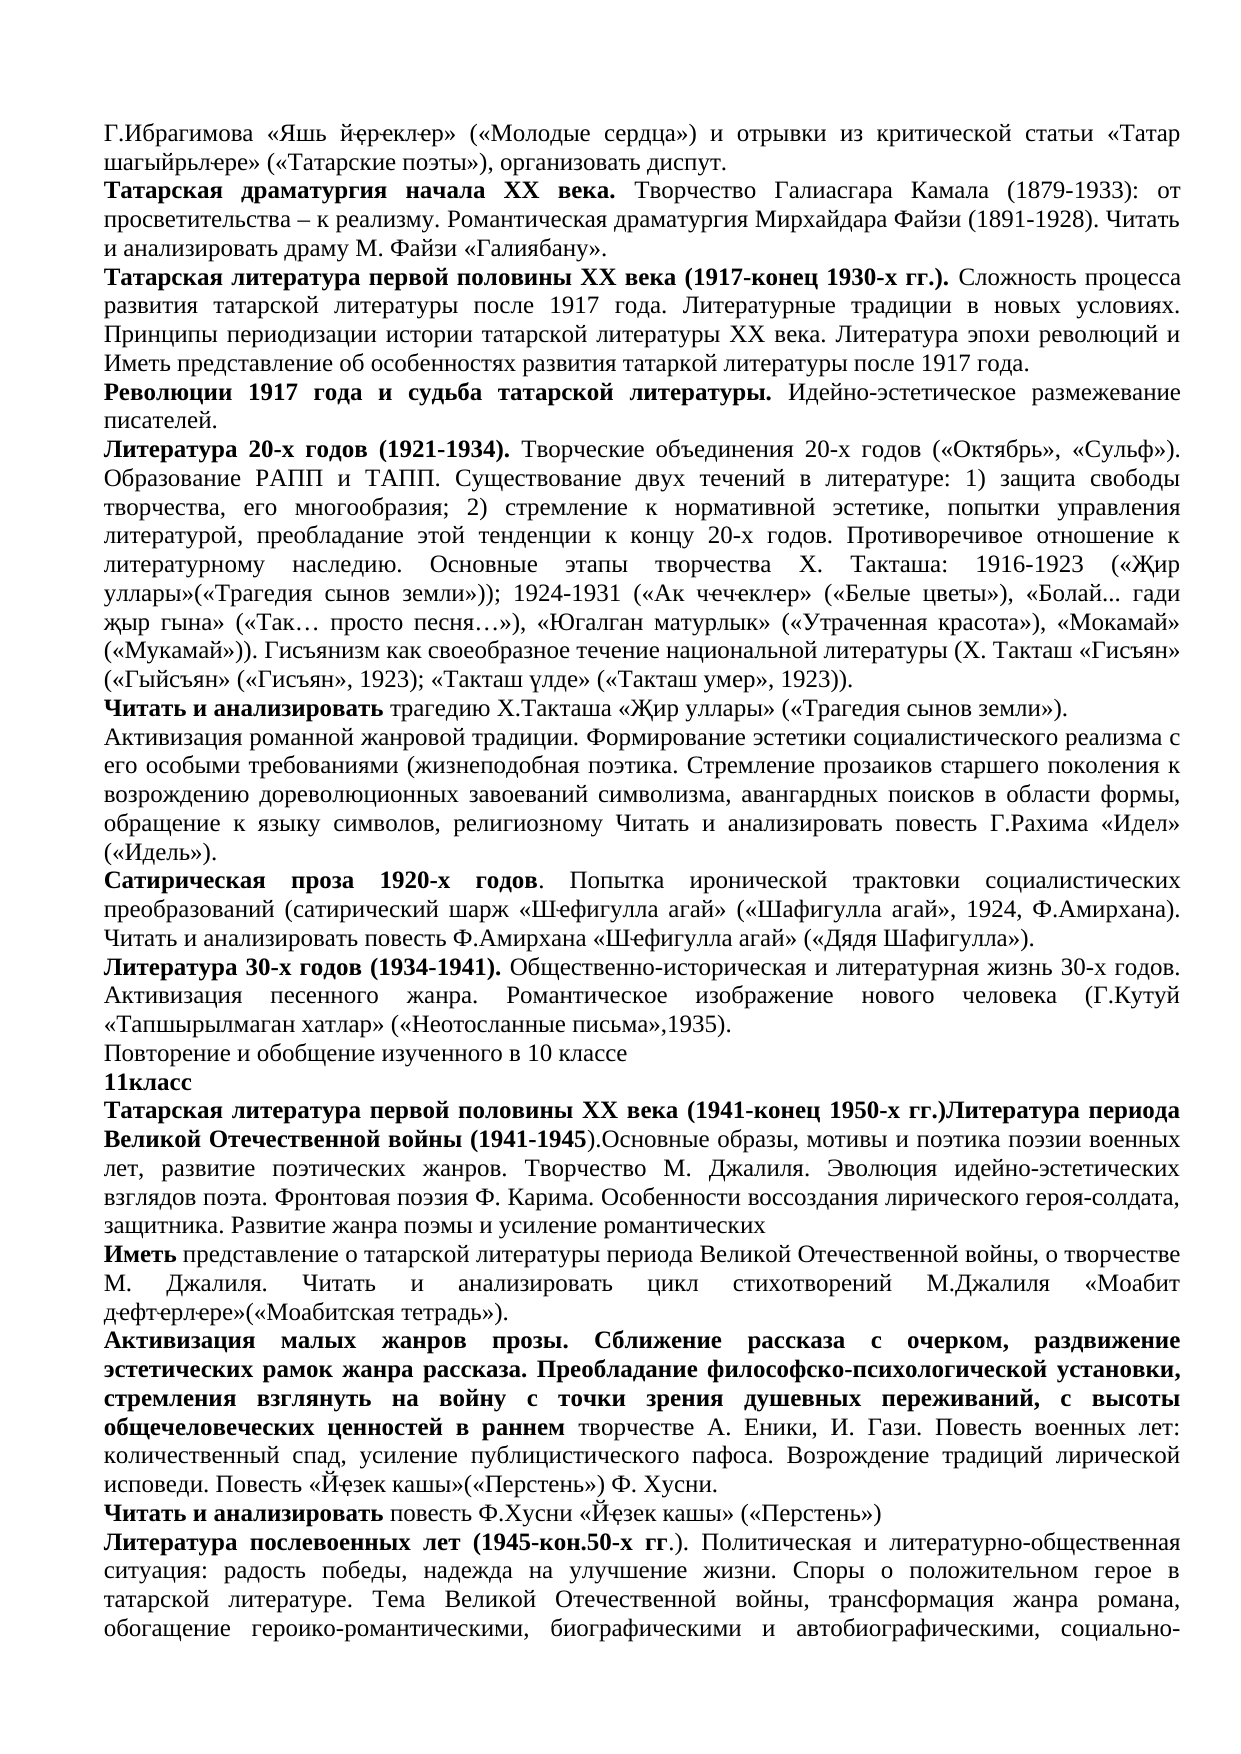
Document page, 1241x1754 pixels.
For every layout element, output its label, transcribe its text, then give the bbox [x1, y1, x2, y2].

text Читать и анализировать повесть Ф.Хусни «Йҿзек кашы» («Перстень») [103, 1498, 1181, 1527]
text Читать и анализировать трагедию Х.Такташа «Җир уллары» («Трагедия сынов земли»). [103, 693, 1181, 722]
text Татарская литература первой половины XX века (1941-конец 1950-х гг.)Литература периода Великой Отечественной войны (1941-1945).Основные образы, мотивы и поэтика поэзии военных лет, развитие поэтических жанров. Творчество М. Джалиля. Эволюция идейно-эстетических взглядов поэта. Фронтовая поэзия Ф. Карима. Особенности воссоздания лирического героя-солдата, защитника. Развитие жанра поэмы и усиление романтических [103, 1096, 1181, 1239]
text Литература 20-х годов (1921-1934). Творческие объединения 20-х годов («Октябрь», «Сульф»). Образование РАПП и ТАПП. Существование двух течений в литературе: 1) защита свободы творчества, его многообразия; 2) стремление к нормативной эстетике, попытки управления литературой, преобладание этой тенденции к концу 20-х годов. Противоречивое отношение к литературному наследию. Основные этапы творчества Х. Такташа: 1916-1923 («Җир уллары»(«Трагедия сынов земли»)); 1924-1931 («Ак чҽчҽклҽр» («Белые цветы»), «Болай... гади җыр гына» («Так… просто песня…»), «Югалган матурлык» («Утраченная красота»), «Мокамай» («Мукамай»)). Гисъянизм как своеобразное течение национальной литературы (Х. Такташ «Гисъян» («Гыйсъян» («Гисъян», 1923); «Такташ үлде» («Такташ умер», 1923)). [103, 434, 1181, 693]
text Повторение и обобщение изученного в 10 классе [103, 1038, 1181, 1067]
text Иметь представление о татарской литературы периода Великой Отечественной войны, о творчестве М. Джалиля. Читать и анализировать цикл стихотворений М.Джалиля «Моабит дҽфтҽрлҽре»(«Моабитская тетрадь»). [103, 1239, 1181, 1326]
text Литература 30-х годов (1934-1941). Общественно-историческая и литературная жизнь 30-х годов. Активизация песенного жанра. Романтическое изображение нового человека (Г.Кутуй «Тапшырылмаган хатлар» («Неотосланные письма»,1935). [103, 952, 1181, 1038]
text Революции 1917 года и судьба татарской литературы. Идейно-эстетическое размежевание писателей. [103, 377, 1181, 434]
text Активизация романной жанровой традиции. Формирование эстетики социалистического реализма с его особыми требованиями (жизнеподобная поэтика. Стремление прозаиков старшего поколения к возрождению дореволюционных завоеваний символизма, авангардных поисков в области формы, обращение к языку символов, религиозному Читать и анализировать повесть Г.Рахима «Идел» («Идель»). [103, 722, 1181, 866]
text Сатирическая проза 1920-х годов. Попытка иронической трактовки социалистических преобразований (сатирический шарж «Шҽфигулла агай» («Шафигулла агай», 1924, Ф.Амирхана). Читать и анализировать повесть Ф.Амирхана «Шҽфигулла агай» («Дядя Шафигулла»). [103, 866, 1181, 952]
text Татарская драматургия начала ХХ века. Творчество Галиасгара Камала (1879-1933): от просветительства – к реализму. Романтическая драматургия Мирхайдара Файзи (1891-1928). Читать и анализировать драму М. Файзи «Галиябану». [103, 176, 1181, 262]
text Татарская литература первой половины XX века (1917-конец 1930-х гг.). Сложность процесса развития татарской литературы после 1917 года. Литературные традиции в новых условиях. Принципы периодизации истории татарской литературы ХХ века. Литература эпохи революций и Иметь представление об особенностях развития татаркой литературы после 1917 года. [103, 262, 1181, 377]
text Активизация малых жанров прозы. Сближение рассказа с очерком, раздвижение эстетических рамок жанра рассказа. Преобладание философско-психологической установки, стремления взглянуть на войну с точки зрения душевных переживаний, с высоты общечеловеческих ценностей в раннем творчестве А. Еники, И. Гази. Повесть военных лет: количественный спад, усиление публицистического пафоса. Возрождение традиций лирической исповеди. Повесть «Йҿзек кашы»(«Перстень») Ф. Хусни. [103, 1326, 1181, 1498]
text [103, 1527, 1181, 1642]
text 11класс [103, 1067, 1181, 1096]
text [103, 118, 1181, 176]
